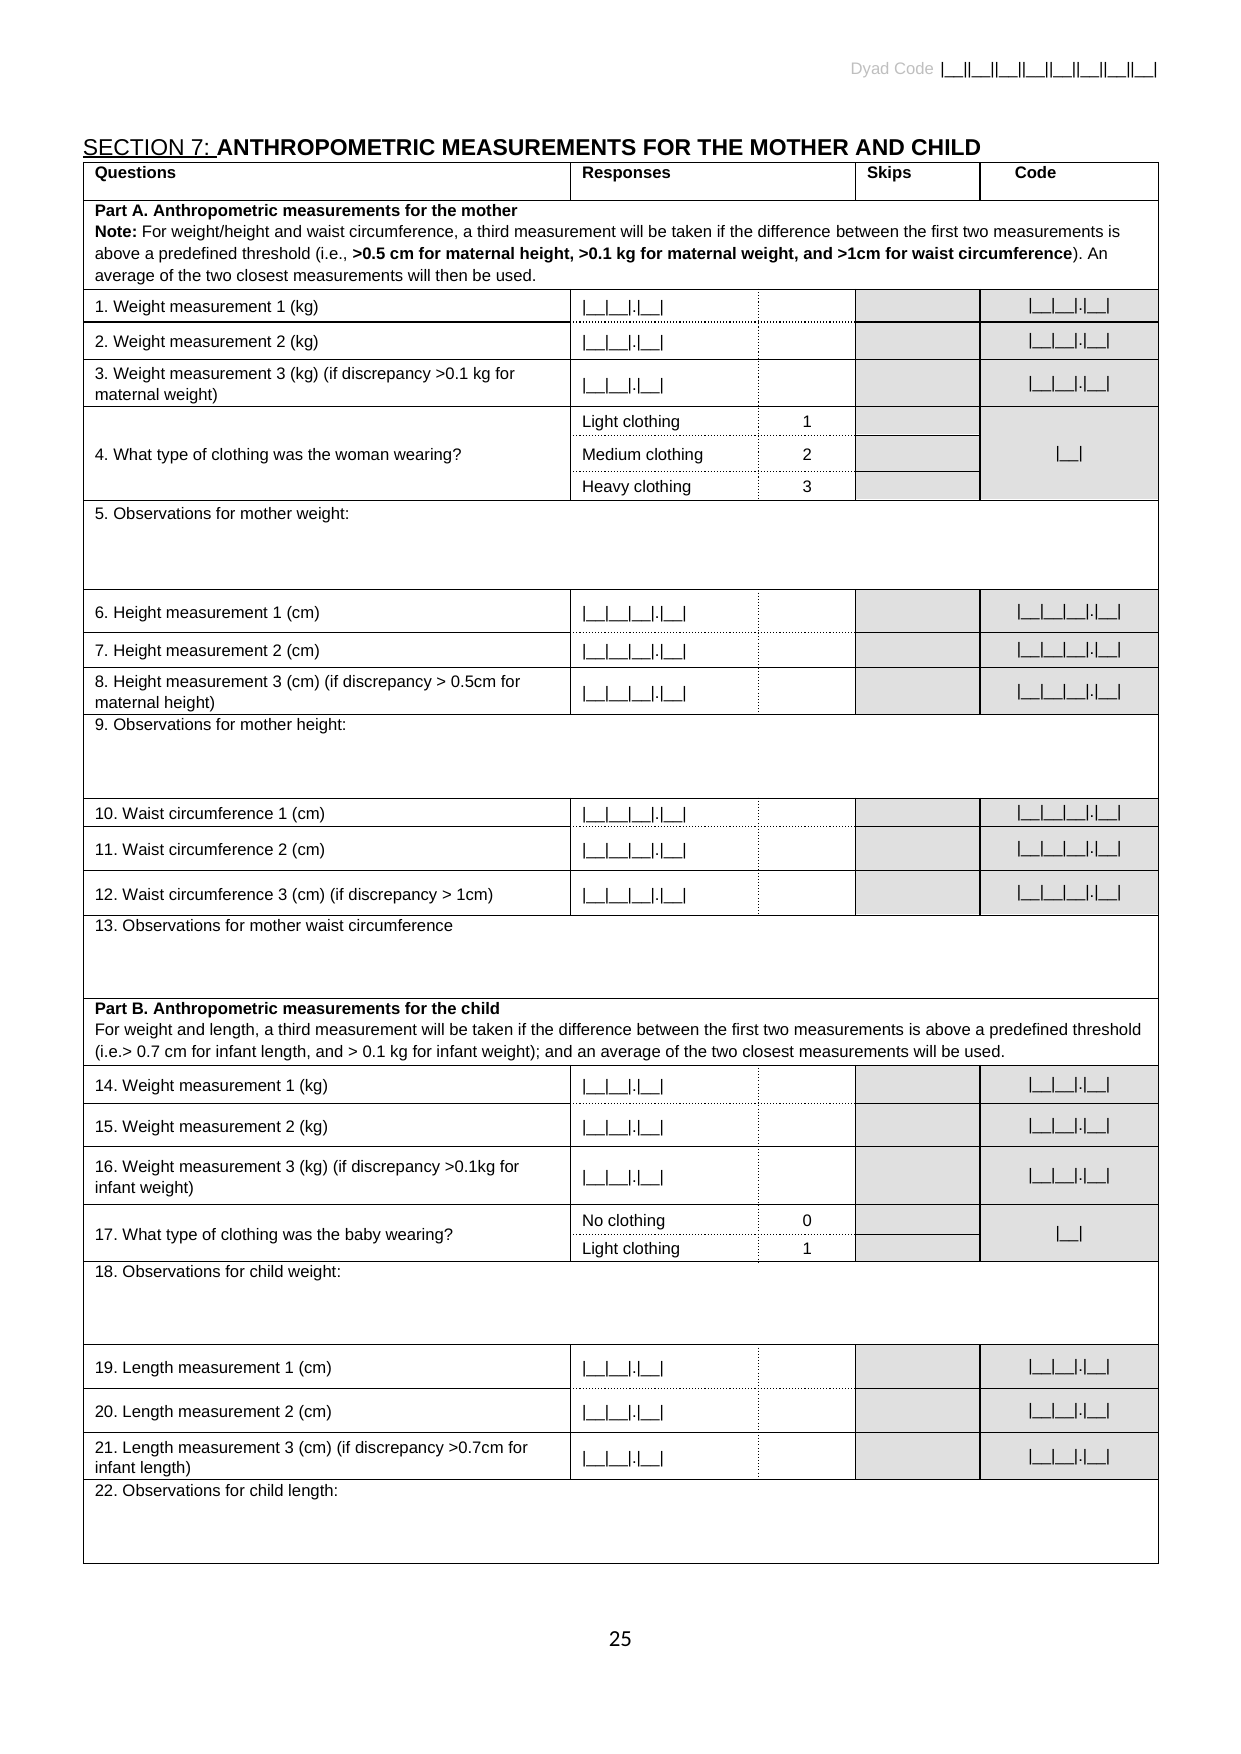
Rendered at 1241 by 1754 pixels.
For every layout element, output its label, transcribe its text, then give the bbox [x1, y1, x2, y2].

table_cell |__|__|__|.|__| [981, 799, 1158, 826]
table_cell [856, 360, 979, 406]
table_cell 0 [759, 1205, 855, 1234]
table_cell 21. Length measurement 3 (cm) (if discrepancy >0.7cm for infant length) [84, 1433, 570, 1479]
table_cell 22. Observations for child length: [84, 1480, 1158, 1563]
table_cell [759, 290, 855, 321]
table_cell 4. What type of clothing was the woman wearing? [84, 407, 570, 499]
table_cell [856, 827, 979, 870]
table_cell 19. Length measurement 1 (cm) [84, 1345, 570, 1388]
table_cell [856, 290, 979, 321]
table_cell [856, 668, 979, 714]
table_cell 2. Weight measurement 2 (kg) [84, 323, 570, 359]
table_cell 11. Waist circumference 2 (cm) [84, 827, 570, 870]
table_cell 8. Height measurement 3 (cm) (if discrepancy > 0.5cm for maternal height) [84, 668, 570, 714]
table_cell 1 [759, 407, 855, 434]
table_cell |__|__|.|__| [981, 1345, 1158, 1388]
table_cell [856, 1345, 979, 1388]
table_cell 3. Weight measurement 3 (kg) (if discrepancy >0.1 kg for maternal weight) [84, 360, 570, 406]
table_cell Light clothing [571, 1234, 758, 1261]
table_cell 2 [759, 435, 855, 471]
table_cell 1. Weight measurement 1 (kg) [84, 290, 570, 321]
table_cell |__|__|__|.|__| [571, 668, 758, 714]
table_cell |__|__|.|__| [571, 1066, 758, 1103]
table_cell 12. Waist circumference 3 (cm) (if discrepancy > 1cm) [84, 871, 570, 914]
table_header Skips [856, 163, 979, 200]
table_cell |__|__|.|__| [571, 1147, 758, 1204]
table_cell [759, 1433, 855, 1479]
table_cell |__|__|.|__| [571, 1433, 758, 1479]
table_cell |__|__|.|__| [981, 290, 1158, 321]
table_cell Part A. Anthropometric measurements for the mother Note: For weight/height and waist circumference, a third measurement will be taken if the difference between the first two measurements is above a predefined threshold (i.e., >0.5 cm for maternal height, >0.1 kg for maternal weight, and >1cm for waist circumference). An average of the two closest measurements will then be used. [84, 201, 1158, 289]
table_cell [856, 407, 979, 434]
table_cell |__|__|__|.|__| [981, 590, 1158, 632]
table_cell [759, 668, 855, 714]
table_cell [856, 871, 979, 914]
table_cell Heavy clothing [571, 471, 758, 499]
table_cell |__|__|__|.|__| [571, 590, 758, 632]
table_cell |__|__|.|__| [571, 1345, 758, 1388]
table_cell [856, 1066, 979, 1103]
table_cell |__| [981, 1205, 1158, 1261]
table_cell Part B. Anthropometric measurements for the child For weight and length, a third measurement will be taken if the difference between the first two measurements is above a predefined threshold (i.e.> 0.7 cm for infant length, and > 0.1 kg for infant weight); and an average of the two closest measurements will be used. [84, 999, 1158, 1065]
table_cell 5. Observations for mother weight: [84, 501, 1158, 589]
table_cell 13. Observations for mother waist circumference [84, 916, 1158, 998]
table_cell |__| [981, 407, 1158, 499]
table_header Code [981, 163, 1158, 200]
table_cell 7. Height measurement 2 (cm) [84, 633, 570, 667]
table_cell |__|__|.|__| [981, 1066, 1158, 1103]
table_cell |__|__|.|__| [981, 1389, 1158, 1432]
table_cell |__|__|__|.|__| [571, 632, 758, 667]
table_cell [759, 1103, 855, 1146]
table_cell [856, 1205, 979, 1234]
table_cell [856, 1104, 979, 1146]
table_cell [856, 590, 979, 632]
table_cell 6. Height measurement 1 (cm) [84, 590, 570, 632]
table_cell [759, 1388, 855, 1432]
table_cell |__|__|.|__| [981, 1147, 1158, 1204]
table_cell [856, 323, 979, 359]
table_cell 14. Weight measurement 1 (kg) [84, 1066, 570, 1103]
table_cell [856, 1235, 979, 1261]
table_cell 17. What type of clothing was the baby wearing? [84, 1205, 570, 1261]
table_cell [759, 1345, 855, 1388]
table_cell [856, 1147, 979, 1204]
table_cell No clothing [571, 1205, 758, 1234]
table_header Questions [84, 163, 570, 200]
table_cell [759, 321, 855, 359]
table_cell |__|__|.|__| [981, 360, 1158, 406]
table_cell |__|__|__|.|__| [571, 871, 758, 914]
table_cell |__|__|.|__| [981, 323, 1158, 359]
table_cell [856, 1433, 979, 1479]
table_cell |__|__|__|.|__| [981, 827, 1158, 870]
table_cell Medium clothing [571, 435, 758, 471]
table_cell |__|__|.|__| [571, 321, 758, 359]
table_cell 10. Waist circumference 1 (cm) [84, 799, 570, 826]
table_cell [856, 436, 979, 471]
table_cell |__|__|__|.|__| [571, 826, 758, 870]
table_cell [759, 1066, 855, 1103]
table_cell [759, 360, 855, 406]
table_cell [759, 799, 855, 826]
table_cell [856, 799, 979, 826]
table_cell [759, 1147, 855, 1204]
table_cell |__|__|__|.|__| [571, 799, 758, 826]
table_cell [759, 590, 855, 632]
table_cell |__|__|__|.|__| [981, 668, 1158, 714]
table_cell |__|__|.|__| [571, 290, 758, 321]
table_cell 15. Weight measurement 2 (kg) [84, 1104, 570, 1146]
table_cell [856, 633, 979, 667]
table_cell [856, 1389, 979, 1432]
subtitle SECTION 7: ANTHROPOMETRIC MEASUREMENTS FOR THE MOTHER AND CHILD [83, 133, 1157, 160]
table_cell 1 [759, 1234, 855, 1261]
table_cell 9. Observations for mother height: [84, 715, 1158, 797]
table_cell |__|__|__|.|__| [981, 871, 1158, 914]
table_cell |__|__|.|__| [981, 1433, 1158, 1479]
table_cell |__|__|.|__| [571, 360, 758, 406]
table_cell [759, 632, 855, 667]
table_cell [856, 472, 979, 499]
table_header Responses [571, 163, 855, 200]
table_cell |__|__|__|.|__| [981, 633, 1158, 667]
table_cell 18. Observations for child weight: [84, 1262, 1158, 1344]
table_cell |__|__|.|__| [571, 1388, 758, 1432]
table_cell [759, 871, 855, 914]
table_cell Light clothing [571, 407, 758, 434]
table_cell 20. Length measurement 2 (cm) [84, 1389, 570, 1432]
table_cell 16. Weight measurement 3 (kg) (if discrepancy >0.1kg for infant weight) [84, 1147, 570, 1204]
table_cell 3 [759, 471, 855, 499]
table_cell |__|__|.|__| [981, 1104, 1158, 1146]
table_cell [759, 826, 855, 870]
table_cell |__|__|.|__| [571, 1103, 758, 1146]
